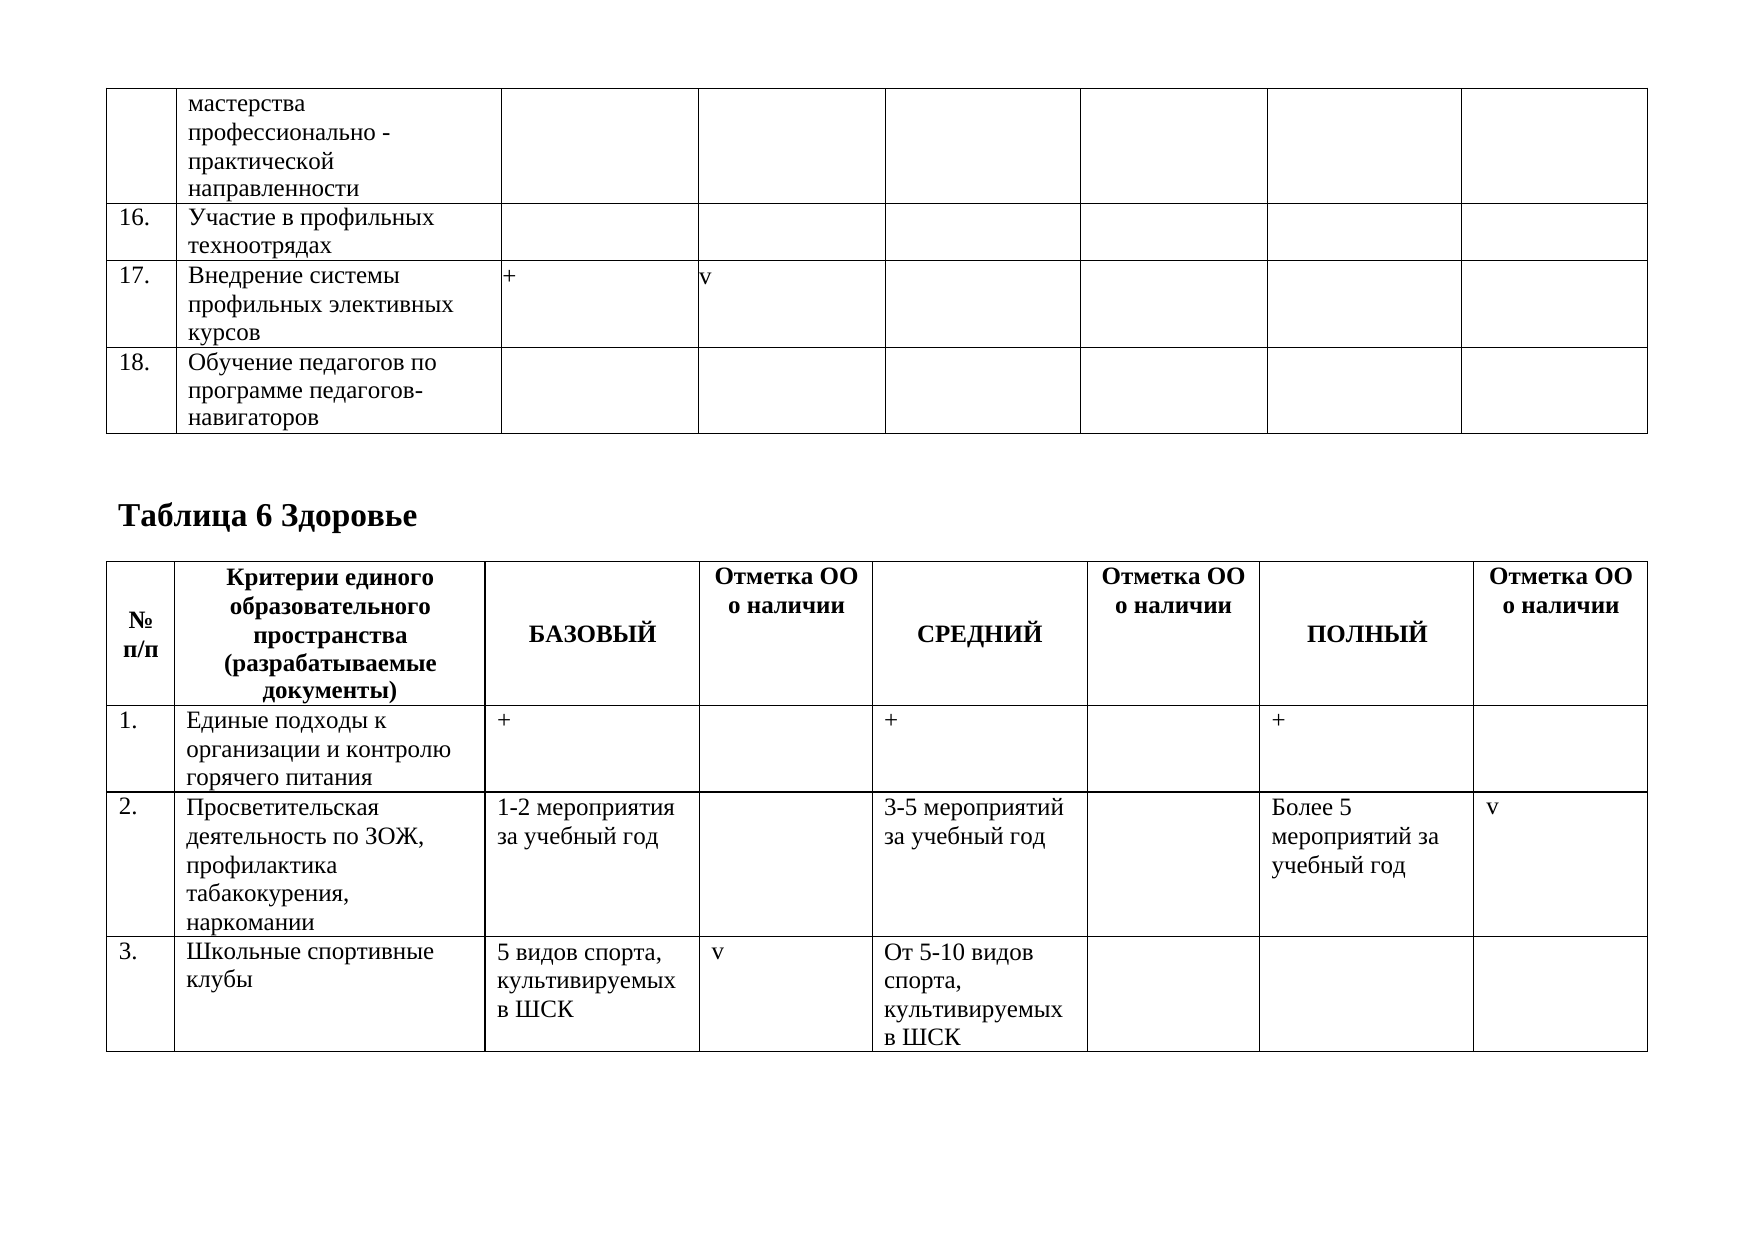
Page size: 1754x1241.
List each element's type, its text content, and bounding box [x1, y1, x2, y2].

text Таблица 6 Здоровье [118, 496, 1714, 534]
table_cell Участие в профильных техноотрядах [177, 204, 501, 260]
table_cell v [1474, 793, 1647, 936]
table_header [1081, 89, 1267, 202]
table_cell 17. [107, 261, 176, 347]
table_cell [886, 204, 1080, 260]
table_cell [1462, 348, 1647, 432]
table_header [699, 89, 885, 202]
table_cell [1260, 937, 1473, 1051]
table_cell От 5-10 видов спорта, культивируемых в ШСК [873, 937, 1087, 1051]
table_cell [1462, 261, 1647, 347]
table_cell [700, 706, 872, 791]
table_cell [1088, 706, 1259, 791]
table_cell [502, 204, 698, 260]
table_cell 3. [107, 937, 174, 1051]
table_cell 16. [107, 204, 176, 260]
table_cell + [502, 261, 698, 347]
table_header СРЕДНИЙ [873, 562, 1087, 705]
table_cell Обучение педагогов по программе педагогов- навигаторов [177, 348, 501, 432]
table_cell [886, 348, 1080, 432]
table_cell [1088, 793, 1259, 936]
table_cell v [700, 937, 872, 1051]
table_cell [1088, 937, 1259, 1051]
table_cell [1268, 204, 1461, 260]
table_header Отметка ОО о наличии [1088, 562, 1259, 705]
table_cell [699, 348, 885, 432]
table_cell [886, 261, 1080, 347]
table_cell [1081, 348, 1267, 432]
table_header ПОЛНЫЙ [1260, 562, 1473, 705]
table_cell v [699, 261, 885, 347]
table_cell [699, 204, 885, 260]
table_header [1462, 89, 1647, 202]
table_cell + [873, 706, 1087, 791]
table_header Отметка ОО о наличии [700, 562, 872, 705]
table_cell [1474, 706, 1647, 791]
table_cell 5 видов спорта, культивируемых в ШСК [486, 937, 699, 1051]
table_cell [1474, 937, 1647, 1051]
table_header [1268, 89, 1461, 202]
table_cell 1. [107, 706, 174, 791]
table_cell Просветительская деятельность по ЗОЖ, профилактика табакокурения, наркомании [175, 793, 484, 936]
table_cell 1-2 мероприятия за учебный год [486, 793, 699, 936]
table_cell [700, 793, 872, 936]
table_cell [1081, 261, 1267, 347]
table_header мастерства профессионально - практической направленности [177, 89, 501, 202]
table_cell [1081, 204, 1267, 260]
table_cell 2. [107, 793, 174, 936]
table_header [886, 89, 1080, 202]
table_header Критерии единого образовательного пространства (разрабатываемые документы) [175, 562, 484, 705]
table_cell Единые подходы к организации и контролю горячего питания [175, 706, 484, 791]
table_cell [1268, 348, 1461, 432]
table_cell [502, 348, 698, 432]
table_header [502, 89, 698, 202]
table_cell 3-5 мероприятий за учебный год [873, 793, 1087, 936]
table_cell 18. [107, 348, 176, 432]
table_cell [1268, 261, 1461, 347]
table_header БАЗОВЫЙ [486, 562, 699, 705]
table_cell Внедрение системы профильных элективных курсов [177, 261, 501, 347]
table_cell [1462, 204, 1647, 260]
table_cell + [1260, 706, 1473, 791]
table_cell Школьные спортивные клубы [175, 937, 484, 1051]
table_header [107, 89, 176, 202]
table_header № п/п [107, 562, 174, 705]
table_cell + [486, 706, 699, 791]
table_header Отметка ОО о наличии [1474, 562, 1647, 705]
table_cell Более 5 мероприятий за учебный год [1260, 793, 1473, 936]
